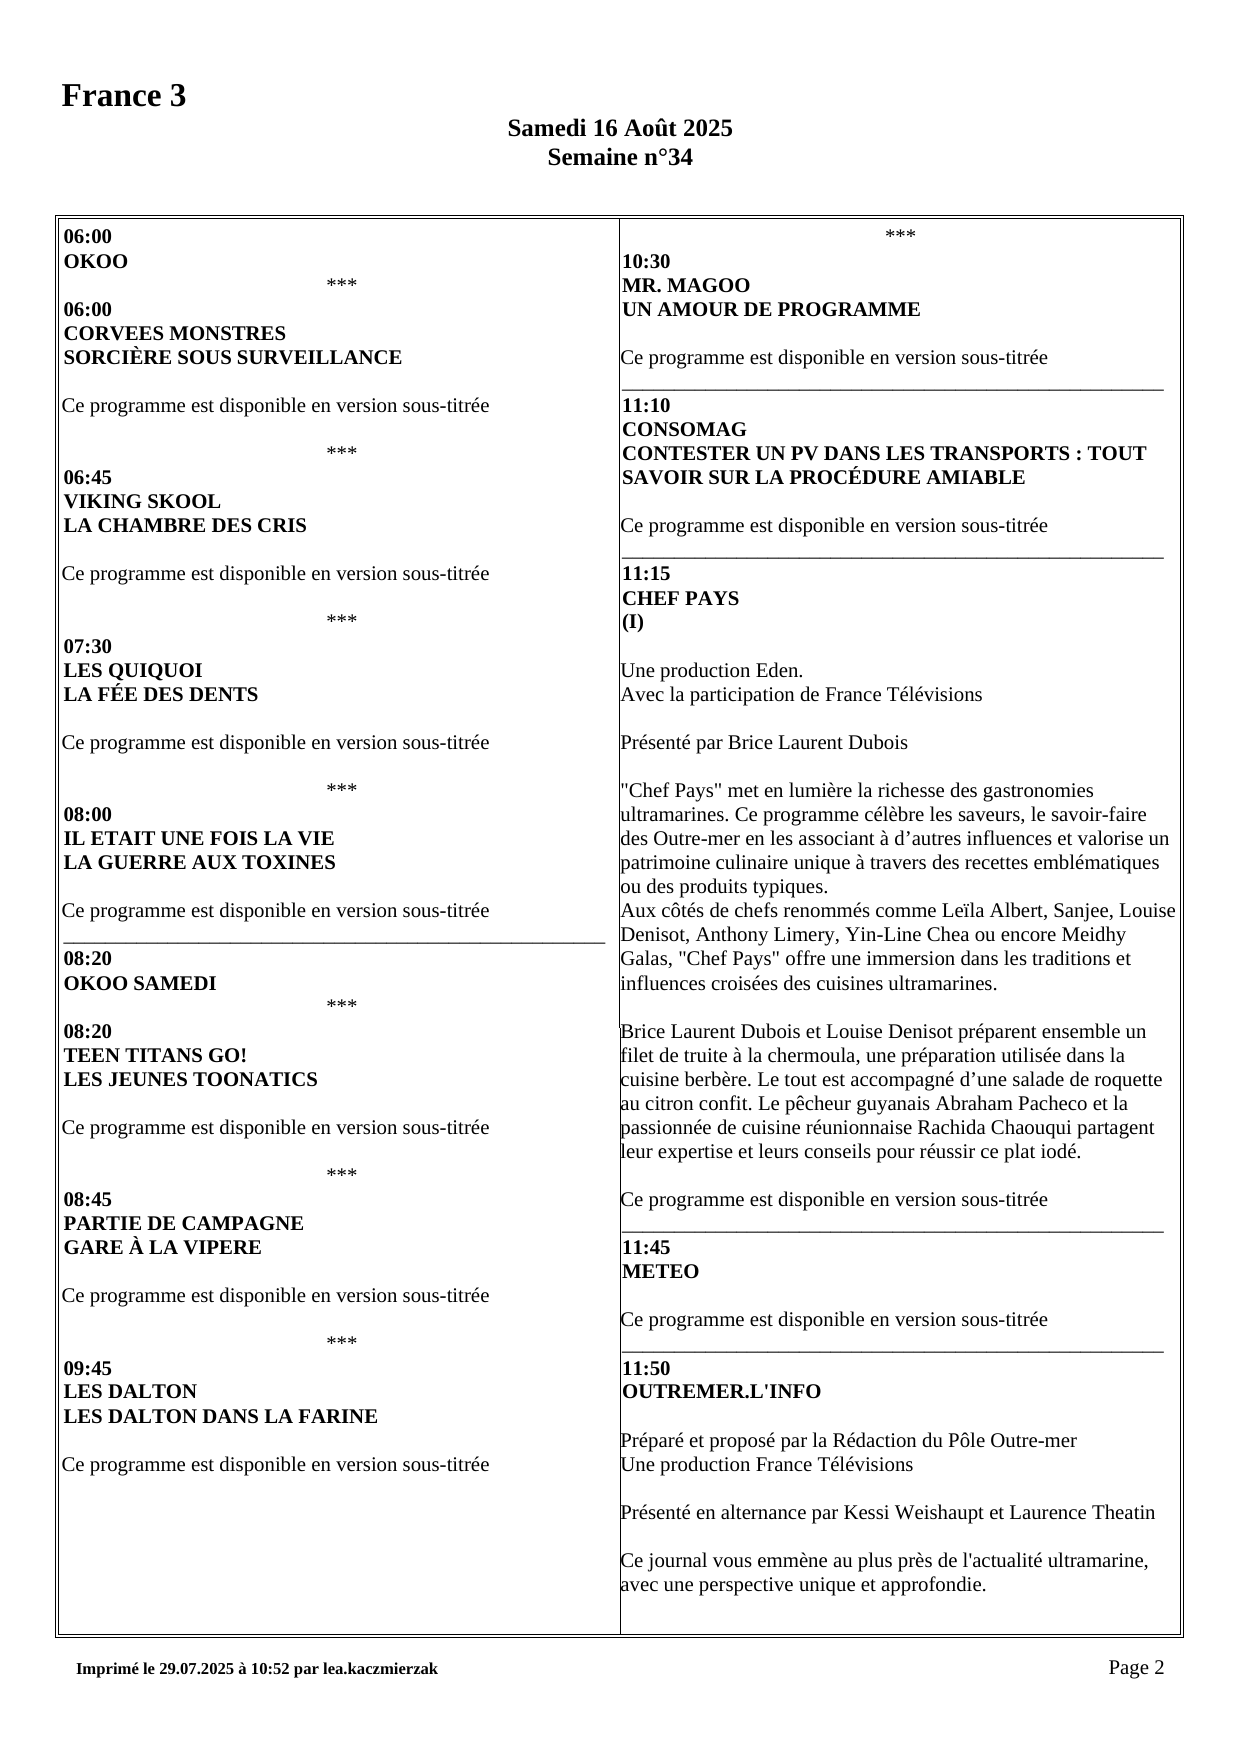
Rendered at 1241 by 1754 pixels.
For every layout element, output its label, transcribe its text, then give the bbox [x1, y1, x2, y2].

text (I) [622, 609, 1179, 633]
text Ce programme est disponible en version sous-titrée [61, 1452, 620, 1476]
text 08:20 [63, 1018, 620, 1043]
text ____________________________________________________ [63, 922, 620, 946]
text Ce programme est disponible en version sous-titrée [61, 393, 620, 417]
text Ce programme est disponible en version sous-titrée [61, 1115, 620, 1139]
text CONSOMAG [622, 417, 1179, 441]
text LA GUERRE AUX TOXINES [63, 850, 620, 874]
text Ce programme est disponible en version sous-titrée [61, 561, 620, 585]
text *** [622, 224, 1179, 248]
text 11:50 [622, 1355, 1179, 1379]
text LES QUIQUOI [63, 658, 620, 682]
text Ce programme est disponible en version sous-titrée [61, 730, 620, 754]
text 06:45 [63, 465, 620, 489]
text 08:45 [63, 1187, 620, 1211]
text LA CHAMBRE DES CRIS [63, 513, 620, 537]
text *** [63, 1163, 620, 1187]
text *** [63, 778, 620, 802]
text MR. MAGOO [622, 273, 1179, 297]
text 11:15 [622, 561, 1179, 585]
text *** [63, 994, 620, 1018]
text GARE À LA VIPERE [63, 1235, 620, 1259]
text LES DALTON [63, 1379, 620, 1403]
text ____________________________________________________ [622, 1331, 1179, 1355]
text 08:00 [63, 802, 620, 826]
text CHEF PAYS [622, 585, 1179, 609]
text 07:30 [63, 633, 620, 658]
text LA FÉE DES DENTS [63, 682, 620, 706]
text CORVEES MONSTRES [63, 321, 620, 345]
text Une production Eden. Avec la participation de France Télévisions Présenté par Brice Laurent Dubois "Chef Pays" met en lumière la richesse des gastronomies ultramarines. Ce programme célèbre les saveurs, le savoir-faire des Outre-mer en les associant à d’autres influences et valorise un patrimoine culinaire unique à travers des recettes emblématiques ou des produits typiques. Aux côtés de chefs renommés comme Leïla Albert, Sanjee, Louise Denisot, Anthony Limery, Yin-Line Chea ou encore Meidhy Galas, "Chef Pays" offre une immersion dans les traditions et influences croisées des cuisines ultramarines. Brice Laurent Dubois et Louise Denisot préparent ensemble un filet de truite à la chermoula, une préparation utilisée dans la cuisine berbère. Le tout est accompagné d’une salade de roquette au citron confit. Le pêcheur guyanais Abraham Pacheco et la passionnée de cuisine réunionnaise Rachida Chaouqui partagent leur expertise et leurs conseils pour réussir ce plat iodé. [620, 633, 1179, 1163]
text ____________________________________________________ [622, 537, 1179, 561]
text OKOO SAMEDI [63, 970, 620, 994]
text Ce programme est disponible en version sous-titrée [620, 1187, 1179, 1211]
text 10:30 [622, 248, 1179, 273]
text LES DALTON DANS LA FARINE [63, 1403, 620, 1428]
text ____________________________________________________ [622, 1211, 1179, 1235]
text *** [63, 609, 620, 633]
text OKOO [63, 248, 620, 273]
text Ce programme est disponible en version sous-titrée [620, 345, 1179, 369]
text 09:45 [63, 1355, 620, 1379]
text *** [63, 441, 620, 465]
text VIKING SKOOL [63, 489, 620, 513]
text Ce programme est disponible en version sous-titrée [61, 898, 620, 922]
text UN AMOUR DE PROGRAMME [622, 297, 1179, 321]
text PARTIE DE CAMPAGNE [63, 1211, 620, 1235]
text 06:00 [63, 297, 620, 321]
text *** [63, 1331, 620, 1355]
text SORCIÈRE SOUS SURVEILLANCE [63, 345, 620, 369]
text TEEN TITANS GO! [63, 1043, 620, 1067]
text 08:20 [63, 946, 620, 970]
text IL ETAIT UNE FOIS LA VIE [63, 826, 620, 850]
text ____________________________________________________ [622, 369, 1179, 393]
text METEO [622, 1259, 1179, 1283]
text *** [63, 273, 620, 297]
text 11:45 [622, 1235, 1179, 1259]
text OUTREMER.L'INFO [622, 1379, 1179, 1403]
text Ce programme est disponible en version sous-titrée [61, 1283, 620, 1307]
text 06:00 [63, 224, 620, 248]
text Ce programme est disponible en version sous-titrée [620, 513, 1179, 537]
text 11:10 [622, 393, 1179, 417]
text Ce programme est disponible en version sous-titrée [620, 1307, 1179, 1331]
text LES JEUNES TOONATICS [63, 1067, 620, 1091]
text CONTESTER UN PV DANS LES TRANSPORTS : TOUT SAVOIR SUR LA PROCÉDURE AMIABLE [622, 441, 1179, 489]
